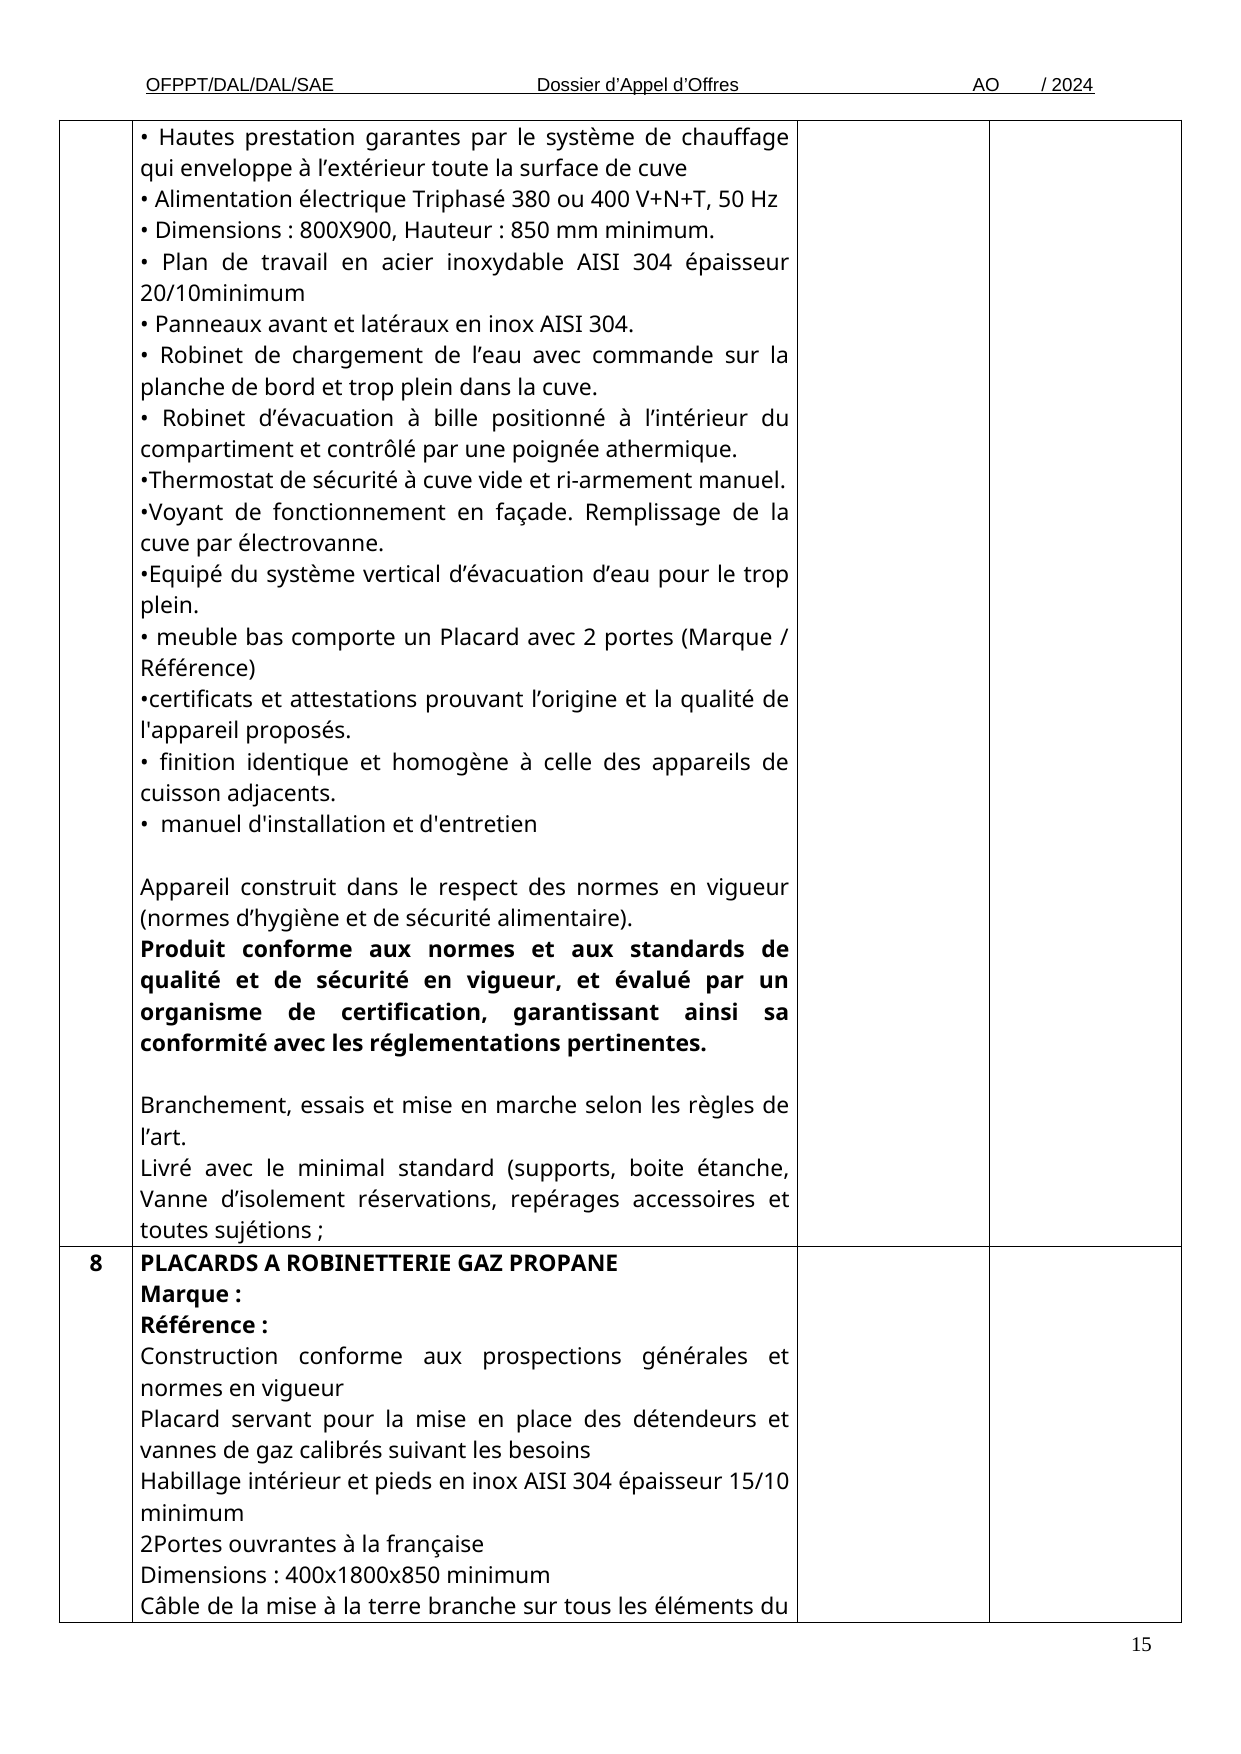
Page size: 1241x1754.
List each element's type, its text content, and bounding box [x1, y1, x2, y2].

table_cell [133, 121, 797, 1246]
table_cell 8 [60, 1247, 132, 1622]
table_cell [798, 121, 989, 1246]
table_cell [990, 1247, 1181, 1622]
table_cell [133, 1247, 797, 1622]
table_cell [798, 1247, 989, 1622]
table_cell 7 [60, 121, 132, 1246]
table_cell [990, 121, 1181, 1246]
